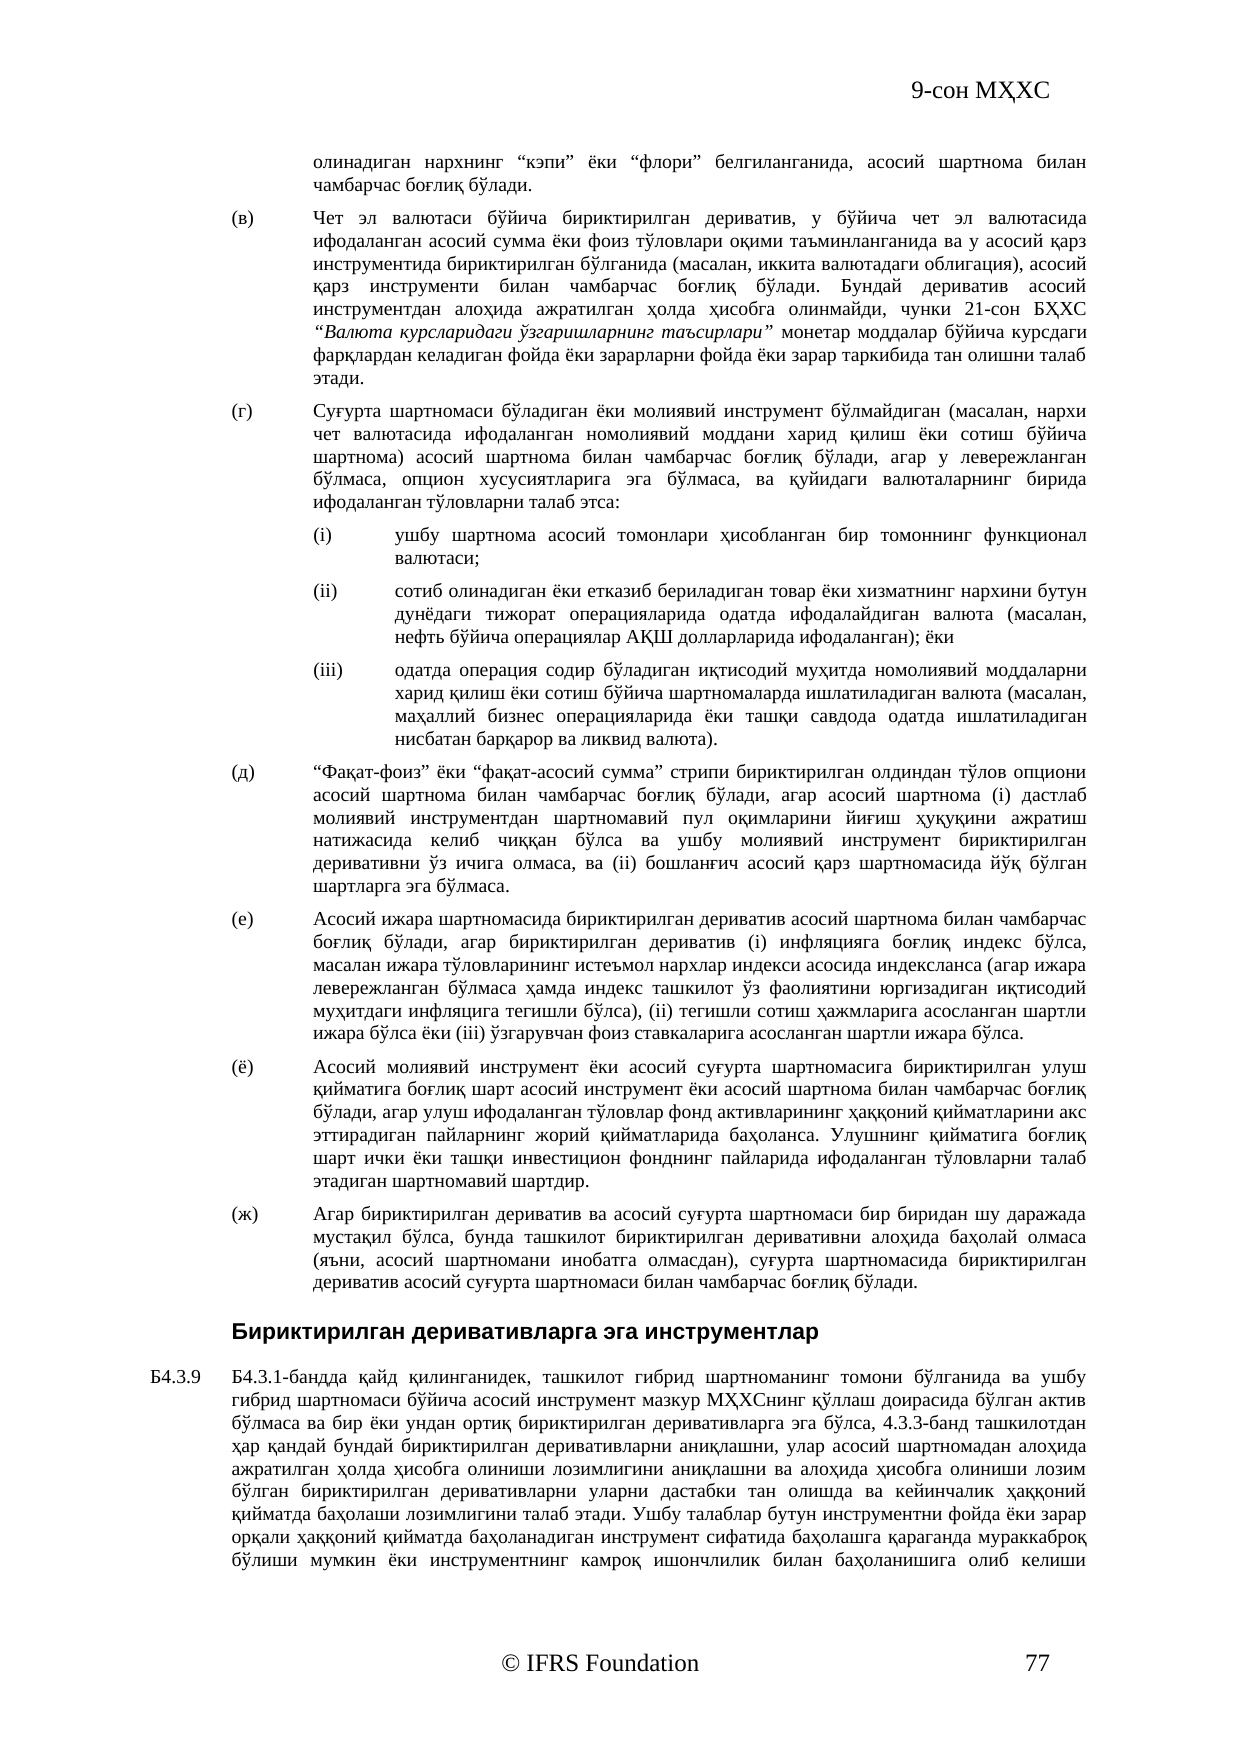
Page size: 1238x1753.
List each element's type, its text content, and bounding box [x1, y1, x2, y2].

text (г) Суғурта шартномаси бўладиган ёки молиявий инструмент бўлмайдиган (масалан, нархи чет валютасида ифодаланган номолиявий моддани харид қилиш ёки сотиш бўйича шартнома) асосий шартнома билан чамбарчас боғлиқ бўлади, агар у левережланган бўлмаса, опцион хусусиятларига эга бўлмаса, ва қуйидаги валюталарнинг бирида ифодаланган тўловларни талаб этса: [231, 399, 1087, 513]
text (ж) Агар бириктирилган дериватив ва асосий суғурта шартномаси бир биридан шу даражада мустақил бўлса, бунда ташкилот бириктирилган деривативни алоҳида баҳолай олмаса (яъни, асосий шартномани инобатга олмасдан), суғурта шартномасида бириктирилган дериватив асосий суғурта шартномаси билан чамбарчас боғлиқ бўлади. [231, 1202, 1087, 1293]
text (е) Асосий ижара шартномасида бириктирилган дериватив асосий шартнома билан чамбарчас боғлиқ бўлади, агар бириктирилган дериватив (i) инфляцияга боғлиқ индекс бўлса, масалан ижара тўловларининг истеъмол нархлар индекси асосида индексланса (агар ижара левережланган бўлмаса ҳамда индекс ташкилот ўз фаолиятини юргизадиган иқтисодий муҳитдаги инфляцига тегишли бўлса), (ii) тегишли сотиш ҳажмларига асосланган шартли ижара бўлса ёки (iii) ўзгарувчан фоиз ставкаларига асосланган шартли ижара бўлса. [231, 907, 1087, 1044]
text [231, 150, 1087, 196]
text (в) Чет эл валютаси бўйича бириктирилган дериватив, у бўйича чет эл валютасида ифодаланган асосий сумма ёки фоиз тўловлари оқими таъминланганида ва у асосий қарз инструментида бириктирилган бўлганида (масалан, иккита валютадаги облигация), асосий қарз инструменти билан чамбарчас боғлиқ бўлади. Бундай дериватив асосий инструментдан алоҳида ажратилган ҳолда ҳисобга олинмайди, чунки 21-сон БҲХС “Валюта курсларидаги ўзгаришларнинг таъсирлари” монетар моддалар бўйича курсдаги фарқлардан келадиган фойда ёки зарарларни фойда ёки зарар таркибида тан олишни талаб этади. [231, 206, 1087, 388]
text (iii) одатда операция содир бўладиган иқтисодий муҳитда номолиявий моддаларни харид қилиш ёки сотиш бўйича шартномаларда ишлатиладиган валюта (масалан, маҳаллий бизнес операцияларида ёки ташқи савдода одатда ишлатиладиган нисбатан барқарор ва ликвид валюта). [313, 658, 1087, 749]
text (д) “Фақат-фоиз” ёки “фақат-асосий сумма” стрипи бириктирилган олдиндан тўлов опциони асосий шартнома билан чамбарчас боғлиқ бўлади, агар асосий шартнома (i) дастлаб молиявий инструментдан шартномавий пул оқимларини йиғиш ҳуқуқини ажратиш натижасида келиб чиққан бўлса ва ушбу молиявий инструмент бириктирилган деривативни ўз ичига олмаса, ва (ii) бошланғич асосий қарз шартномасида йўқ бўлган шартларга эга бўлмаса. [231, 760, 1087, 897]
text (i) ушбу шартнома асосий томонлари ҳисобланган бир томоннинг функционал валютаси; [313, 523, 1087, 569]
text (ё) Асосий молиявий инструмент ёки асосий суғурта шартномасига бириктирилган улуш қийматига боғлиқ шарт асосий инструмент ёки асосий шартнома билан чамбарчас боғлиқ бўлади, агар улуш ифодаланган тўловлар фонд активларининг ҳаққоний қийматларини акс эттирадиган пайларнинг жорий қийматларида баҳоланса. Улушнинг қийматига боғлиқ шарт ички ёки ташқи инвестицион фонднинг пайларида ифодаланган тўловларни талаб этадиган шартномавий шартдир. [231, 1054, 1087, 1191]
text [150, 1365, 1087, 1571]
text Бириктирилган деривативларга эга инструментлар [231, 1318, 1087, 1344]
text (ii) сотиб олинадиган ёки етказиб бериладиган товар ёки хизматнинг нархини бутун дунёдаги тижорат операцияларида одатда ифодалайдиган валюта (масалан, нефть бўйича операциялар АҚШ долларларида ифодаланган); ёки [313, 579, 1087, 648]
